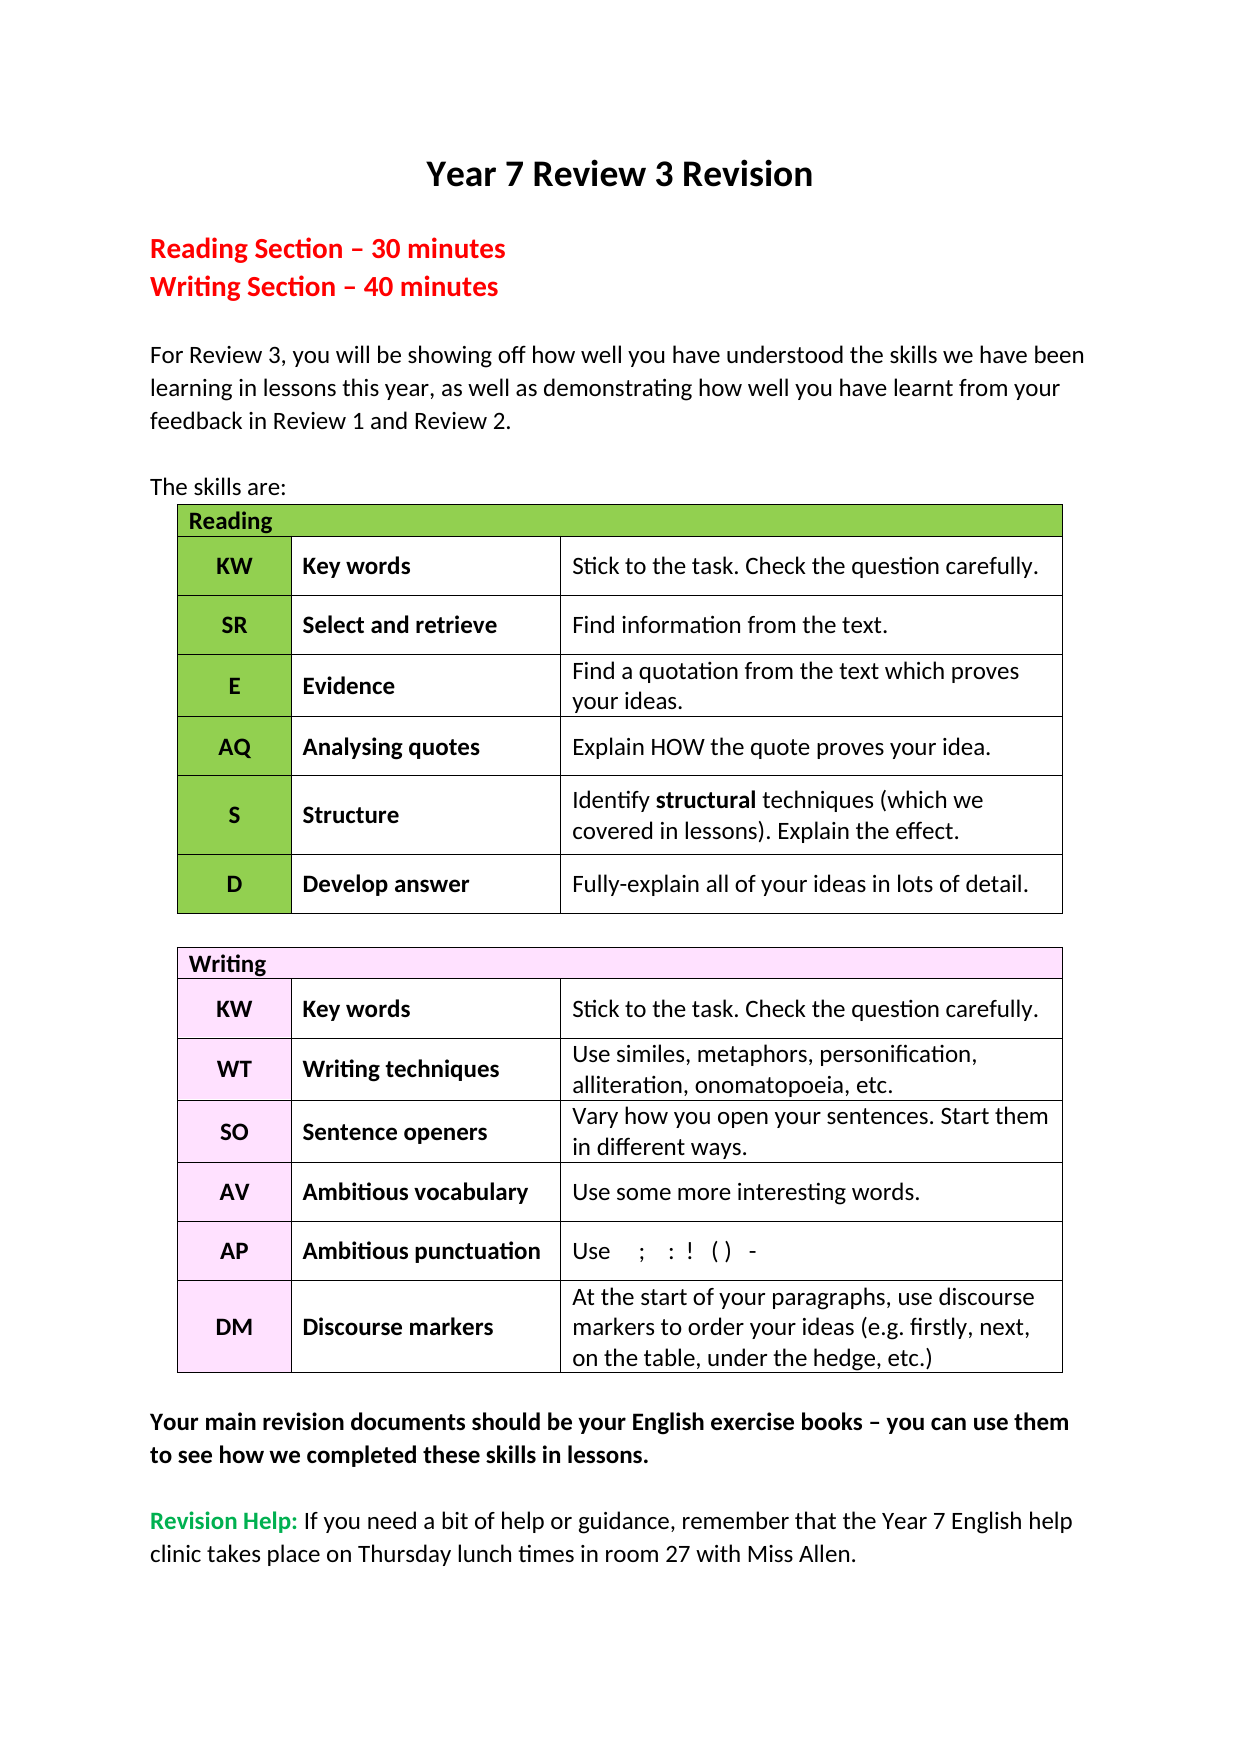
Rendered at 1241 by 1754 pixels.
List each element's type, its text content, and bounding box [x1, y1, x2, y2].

table_cell Discourse markers [292, 1281, 560, 1372]
text Revision Help: If you need a bit of help or guidance, remember that the Year 7 English help clinic takes place on Thursday lunch times in room 27 with Miss Allen. [150, 1505, 1090, 1568]
table_cell S [178, 776, 291, 854]
table_cell DM [178, 1281, 291, 1372]
table_cell Find information from the text. [561, 596, 1062, 654]
table_cell Find a quotation from the text which proves your ideas. [561, 655, 1062, 716]
table_cell Vary how you open your sentences. Start them in different ways. [561, 1101, 1062, 1162]
table_cell Key words [292, 979, 560, 1037]
text The skills are: [150, 471, 1090, 502]
table_cell Use similes, metaphors, personification, alliteration, onomatopoeia, etc. [561, 1039, 1062, 1099]
table_cell Use ; : ! ( ) - [561, 1222, 1062, 1280]
table_cell KW [178, 537, 291, 595]
table_cell AV [178, 1163, 291, 1221]
table_cell Fully-explain all of your ideas in lots of detail. [561, 855, 1062, 913]
table_header Reading [178, 505, 1062, 536]
table_cell SO [178, 1101, 291, 1162]
table_cell At the start of your paragraphs, use discourse markers to order your ideas (e.g. firstly, next, on the table, under the hedge, etc.) [561, 1281, 1062, 1372]
table_cell Stick to the task. Check the question carefully. [561, 537, 1062, 595]
table_cell Use some more interesting words. [561, 1163, 1062, 1221]
table_cell Explain HOW the quote proves your idea. [561, 717, 1062, 775]
table_cell KW [178, 979, 291, 1037]
table_cell AP [178, 1222, 291, 1280]
table_cell Develop answer [292, 855, 560, 913]
table_header Writing [178, 948, 1062, 978]
text Year 7 Review 3 Revision [150, 150, 1090, 196]
text For Review 3, you will be showing off how well you have understood the skills we have been learning in lessons this year, as well as demonstrating how well you have learnt from your feedback in Review 1 and Review 2. [150, 339, 1090, 436]
table_cell Sentence openers [292, 1101, 560, 1162]
table_cell WT [178, 1039, 291, 1099]
table_cell E [178, 655, 291, 716]
text Writing Section – 40 minutes [150, 268, 1090, 304]
table_cell Select and retrieve [292, 596, 560, 654]
table_cell D [178, 855, 291, 913]
table_cell Analysing quotes [292, 717, 560, 775]
table_cell Structure [292, 776, 560, 854]
table_cell Identify structural techniques (which we covered in lessons). Explain the effect. [561, 776, 1062, 854]
table_cell Key words [292, 537, 560, 595]
text Your main revision documents should be your English exercise books – you can use them to see how we completed these skills in lessons. [150, 1406, 1090, 1470]
table_cell Writing techniques [292, 1039, 560, 1099]
table_cell SR [178, 596, 291, 654]
table_cell Stick to the task. Check the question carefully. [561, 979, 1062, 1037]
table_cell AQ [178, 717, 291, 775]
text Reading Section – 30 minutes [150, 230, 1090, 265]
table_cell Evidence [292, 655, 560, 716]
table_cell Ambitious vocabulary [292, 1163, 560, 1221]
table_cell Ambitious punctuation [292, 1222, 560, 1280]
